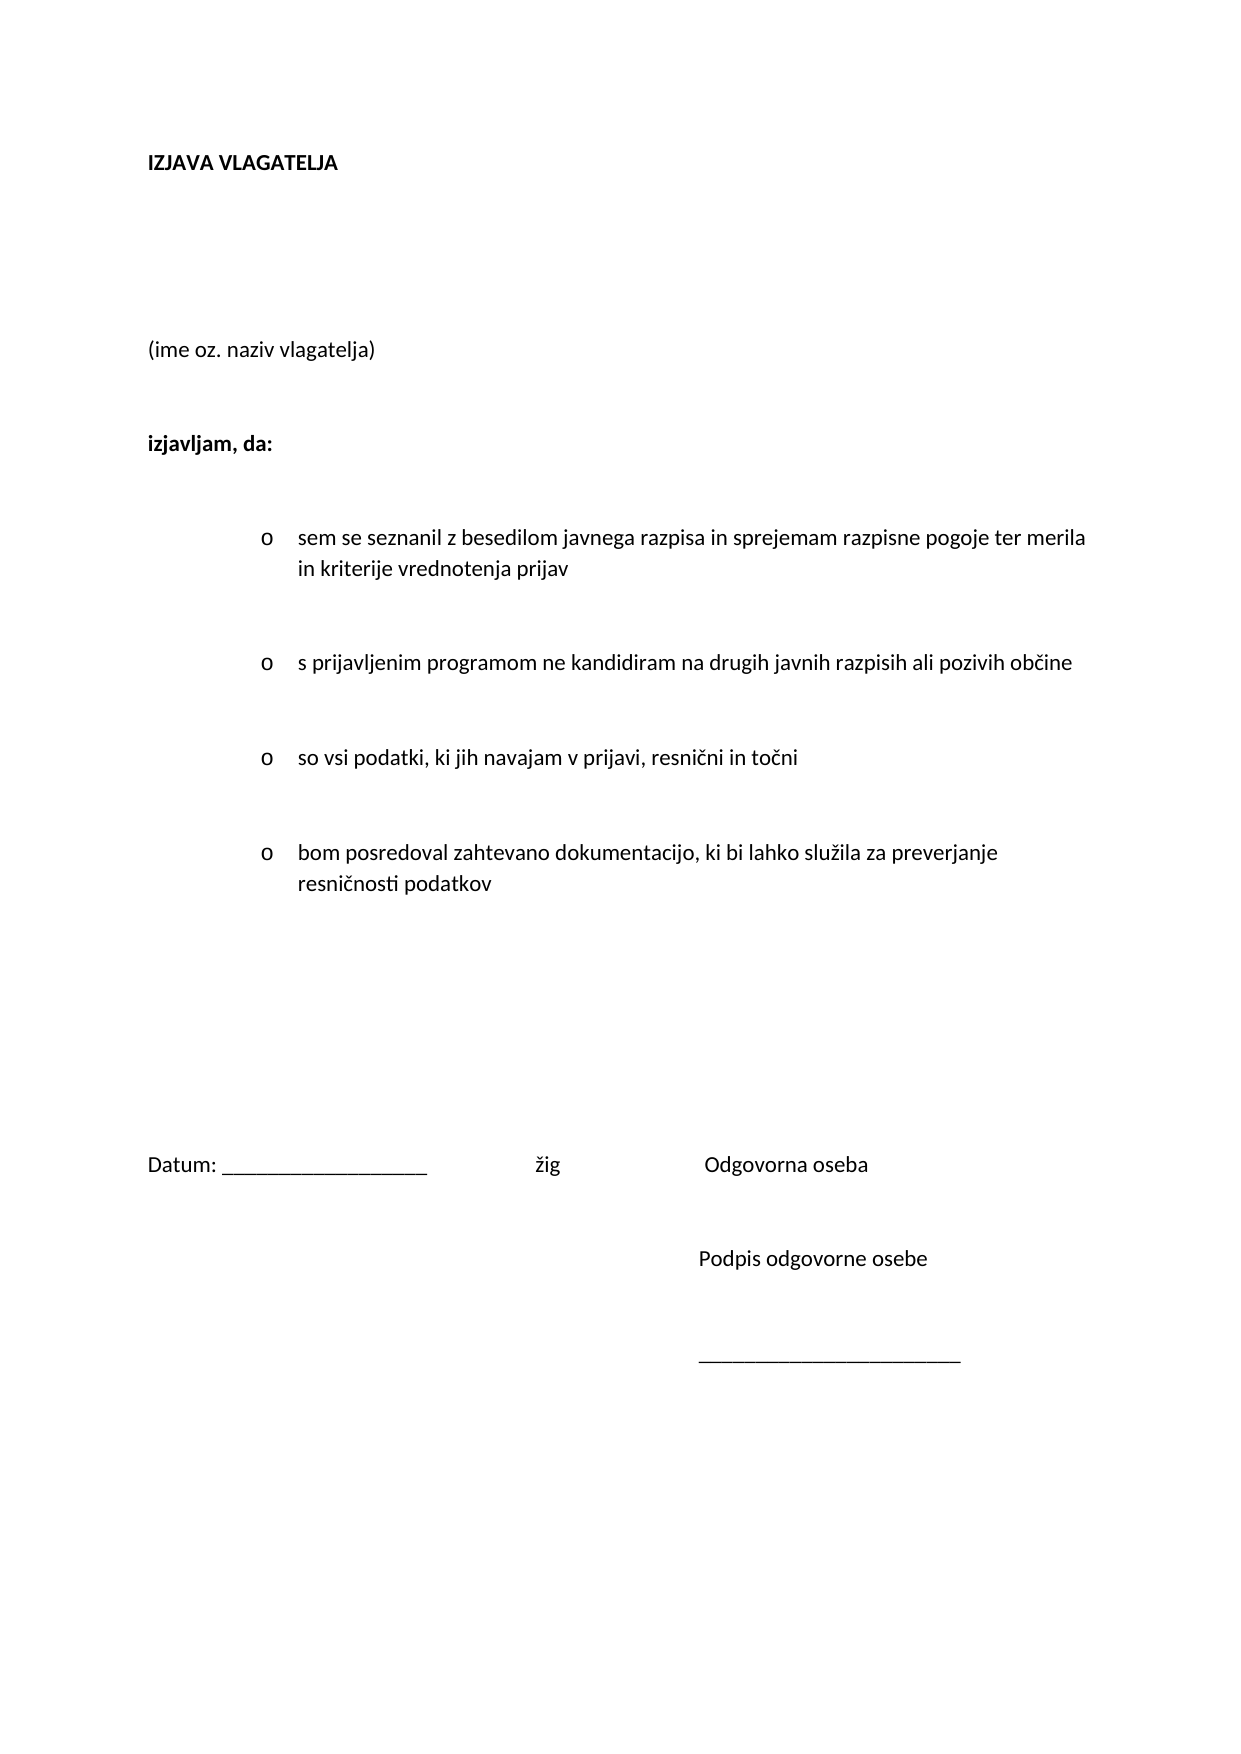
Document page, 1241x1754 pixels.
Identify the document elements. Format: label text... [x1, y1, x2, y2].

text (ime oz. naziv vlagatelja) [148, 335, 1093, 363]
list bom posredoval zahtevano dokumentacijo, ki bi lahko služila za preverjanje resničnosti podatkov [260, 838, 1093, 897]
list so vsi podatki, ki jih navajam v prijavi, resnični in točni [260, 743, 1093, 772]
text Podpis odgovorne osebe [148, 1244, 1093, 1272]
text IZJAVA VLAGATELJA [148, 148, 1093, 176]
list sem se seznanil z besedilom javnega razpisa in sprejemam razpisne pogoje ter merila in kriterije vrednotenja prijav [260, 523, 1093, 582]
list s prijavljenim programom ne kandidiram na drugih javnih razpisih ali pozivih občine [260, 648, 1093, 677]
text _______________________ [148, 1338, 1093, 1366]
text izjavljam, da: [148, 429, 1093, 457]
text Datum: __________________ žig Odgovorna oseba [148, 1150, 1093, 1178]
